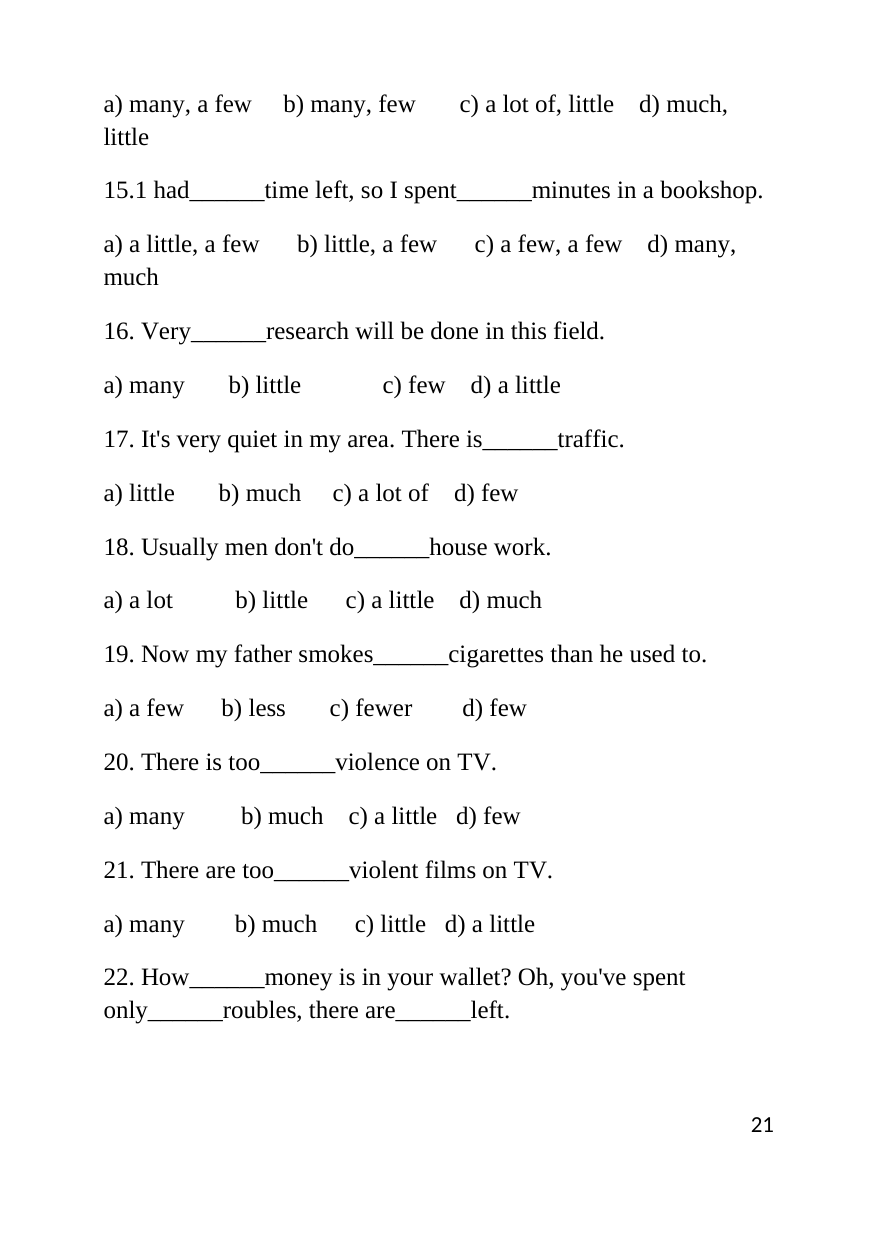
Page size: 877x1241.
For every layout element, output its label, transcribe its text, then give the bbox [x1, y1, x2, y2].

text a) many b) much c) little d) a little [103, 909, 774, 937]
text a) a little, a few b) little, a few c) a few, a few d) many, much [103, 229, 774, 291]
text 16. Very______research will be done in this field. [103, 316, 774, 345]
text 21. There are too______violent films on TV. [103, 855, 774, 883]
text 20. There is too______violence on TV. [103, 747, 774, 776]
text 17. It's very quiet in my area. There is______traffic. [103, 424, 774, 453]
text 19. Now my father smokes______cigarettes than he used to. [103, 639, 774, 668]
text 22. How______money is in your wallet? Oh, you've spent only______roubles, there are______left. [103, 962, 774, 1024]
text a) a lot b) little c) a little d) much [103, 586, 774, 614]
text a) a few b) less c) fewer d) few [103, 693, 774, 722]
text a) many b) little c) few d) a little [103, 370, 774, 399]
text 18. Usually men don't do______house work. [103, 532, 774, 560]
text a) many, a few b) many, few c) a lot of, little d) much, little [103, 89, 774, 150]
text a) little b) much c) a lot of d) few [103, 478, 774, 507]
text 15.1 had______time left, so I spent______minutes in a bookshop. [103, 176, 774, 204]
text a) many b) much c) a little d) few [103, 801, 774, 830]
